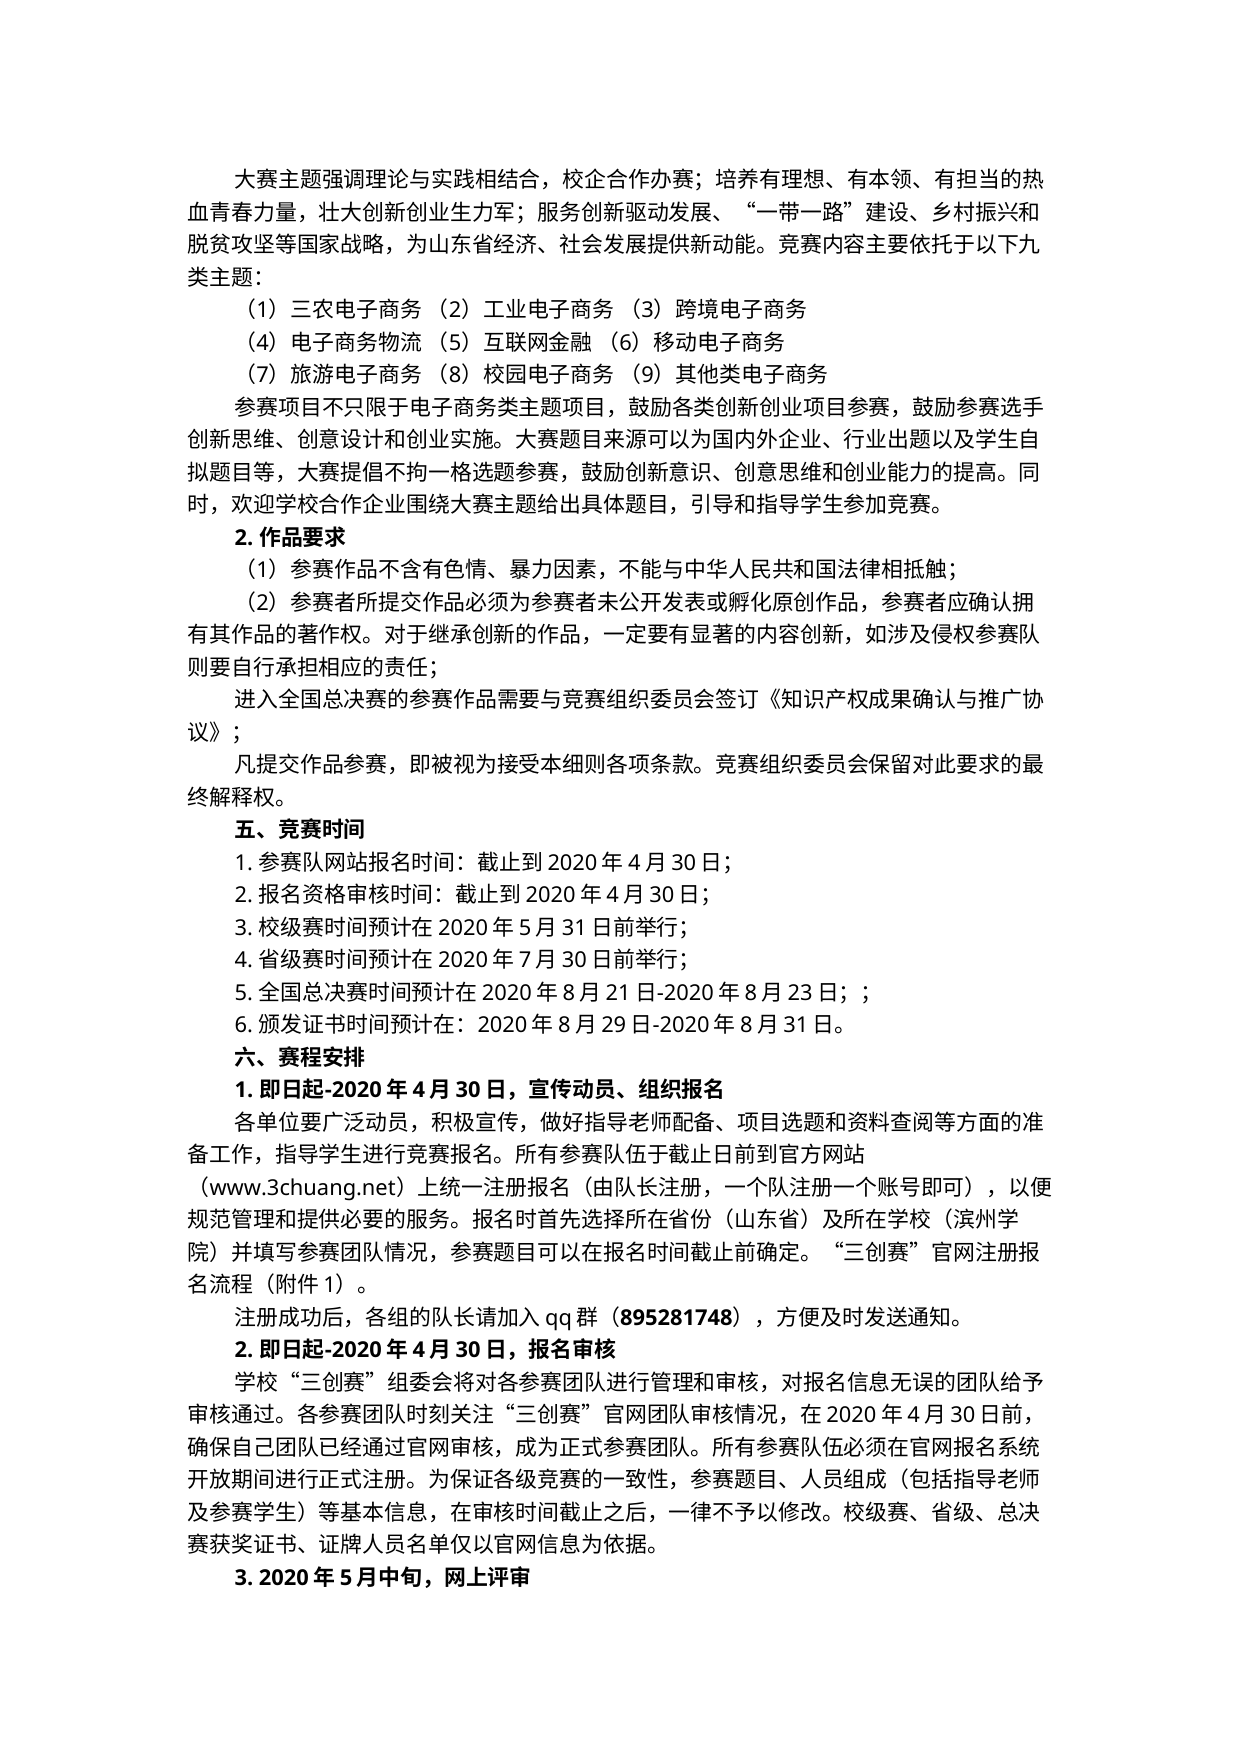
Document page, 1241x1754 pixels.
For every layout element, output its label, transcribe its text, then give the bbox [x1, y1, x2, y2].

text 凡提交作品参赛，即被视为接受本细则各项条款。竞赛组织委员会保留对此要求的最终解释权。 [187, 747, 1053, 812]
text 大赛主题强调理论与实践相结合，校企合作办赛；培养有理想、有本领、有担当的热血青春力量，壮大创新创业生力军；服务创新驱动发展、“一带一路”建设、乡村振兴和脱贫攻坚等国家战略，为山东省经济、社会发展提供新动能。竞赛内容主要依托于以下九类主题： [187, 162, 1053, 292]
text 1. 即日起-2020年4月30日，宣传动员、组织报名 [187, 1072, 1053, 1104]
text 六、赛程安排 [187, 1039, 1053, 1072]
text 3. 校级赛时间预计在2020年5月31日前举行； [187, 909, 1053, 942]
text 学校“三创赛”组委会将对各参赛团队进行管理和审核，对报名信息无误的团队给予审核通过。各参赛团队时刻关注“三创赛”官网团队审核情况，在2020年4月30日前，确保自己团队已经通过官网审核，成为正式参赛团队。所有参赛队伍必须在官网报名系统开放期间进行正式注册。为保证各级竞赛的一致性，参赛题目、人员组成（包括指导老师及参赛学生）等基本信息，在审核时间截止之后，一律不予以修改。校级赛、省级、总决赛获奖证书、证牌人员名单仅以官网信息为依据。 [187, 1364, 1053, 1559]
text 注册成功后，各组的队长请加入qq群（895281748），方便及时发送通知。 [187, 1299, 1053, 1332]
text 各单位要广泛动员，积极宣传，做好指导老师配备、项目选题和资料查阅等方面的准备工作，指导学生进行竞赛报名。所有参赛队伍于截止日前到官方网站（www.3chuang.net）上统一注册报名（由队长注册，一个队注册一个账号即可），以便规范管理和提供必要的服务。报名时首先选择所在省份（山东省）及所在学校（滨州学院）并填写参赛团队情况，参赛题目可以在报名时间截止前确定。“三创赛”官网注册报名流程（附件1）。 [187, 1104, 1053, 1299]
text 2. 报名资格审核时间：截止到2020年4月30日； [187, 877, 1053, 909]
text 4. 省级赛时间预计在2020年7月30日前举行； [187, 942, 1053, 974]
text 五、竞赛时间 [187, 812, 1053, 844]
text 进入全国总决赛的参赛作品需要与竞赛组织委员会签订《知识产权成果确认与推广协议》； [187, 682, 1053, 747]
text （2）参赛者所提交作品必须为参赛者未公开发表或孵化原创作品，参赛者应确认拥有其作品的著作权。对于继承创新的作品，一定要有显著的内容创新，如涉及侵权参赛队则要自行承担相应的责任； [187, 584, 1053, 682]
text （1）参赛作品不含有色情、暴力因素，不能与中华人民共和国法律相抵触； [187, 552, 1053, 584]
text （7）旅游电子商务 （8）校园电子商务 （9）其他类电子商务 [187, 357, 1053, 389]
text 2. 即日起-2020年4月30日，报名审核 [187, 1332, 1053, 1364]
text 参赛项目不只限于电子商务类主题项目，鼓励各类创新创业项目参赛，鼓励参赛选手创新思维、创意设计和创业实施。大赛题目来源可以为国内外企业、行业出题以及学生自拟题目等，大赛提倡不拘一格选题参赛，鼓励创新意识、创意思维和创业能力的提高。同时，欢迎学校合作企业围绕大赛主题给出具体题目，引导和指导学生参加竞赛。 [187, 389, 1053, 519]
text （1）三农电子商务 （2）工业电子商务 （3）跨境电子商务 [187, 292, 1053, 324]
text 3. 2020年5月中旬，网上评审 [187, 1559, 1053, 1592]
text 2. 作品要求 [187, 519, 1053, 552]
text 5. 全国总决赛时间预计在2020年8月21日-2020年8月23日；； [187, 974, 1053, 1007]
text （4）电子商务物流 （5）互联网金融 （6）移动电子商务 [187, 324, 1053, 357]
text 6. 颁发证书时间预计在：2020年8月29日-2020年8月31日。 [187, 1007, 1053, 1039]
text 1. 参赛队网站报名时间：截止到2020年4月30日； [187, 844, 1053, 877]
